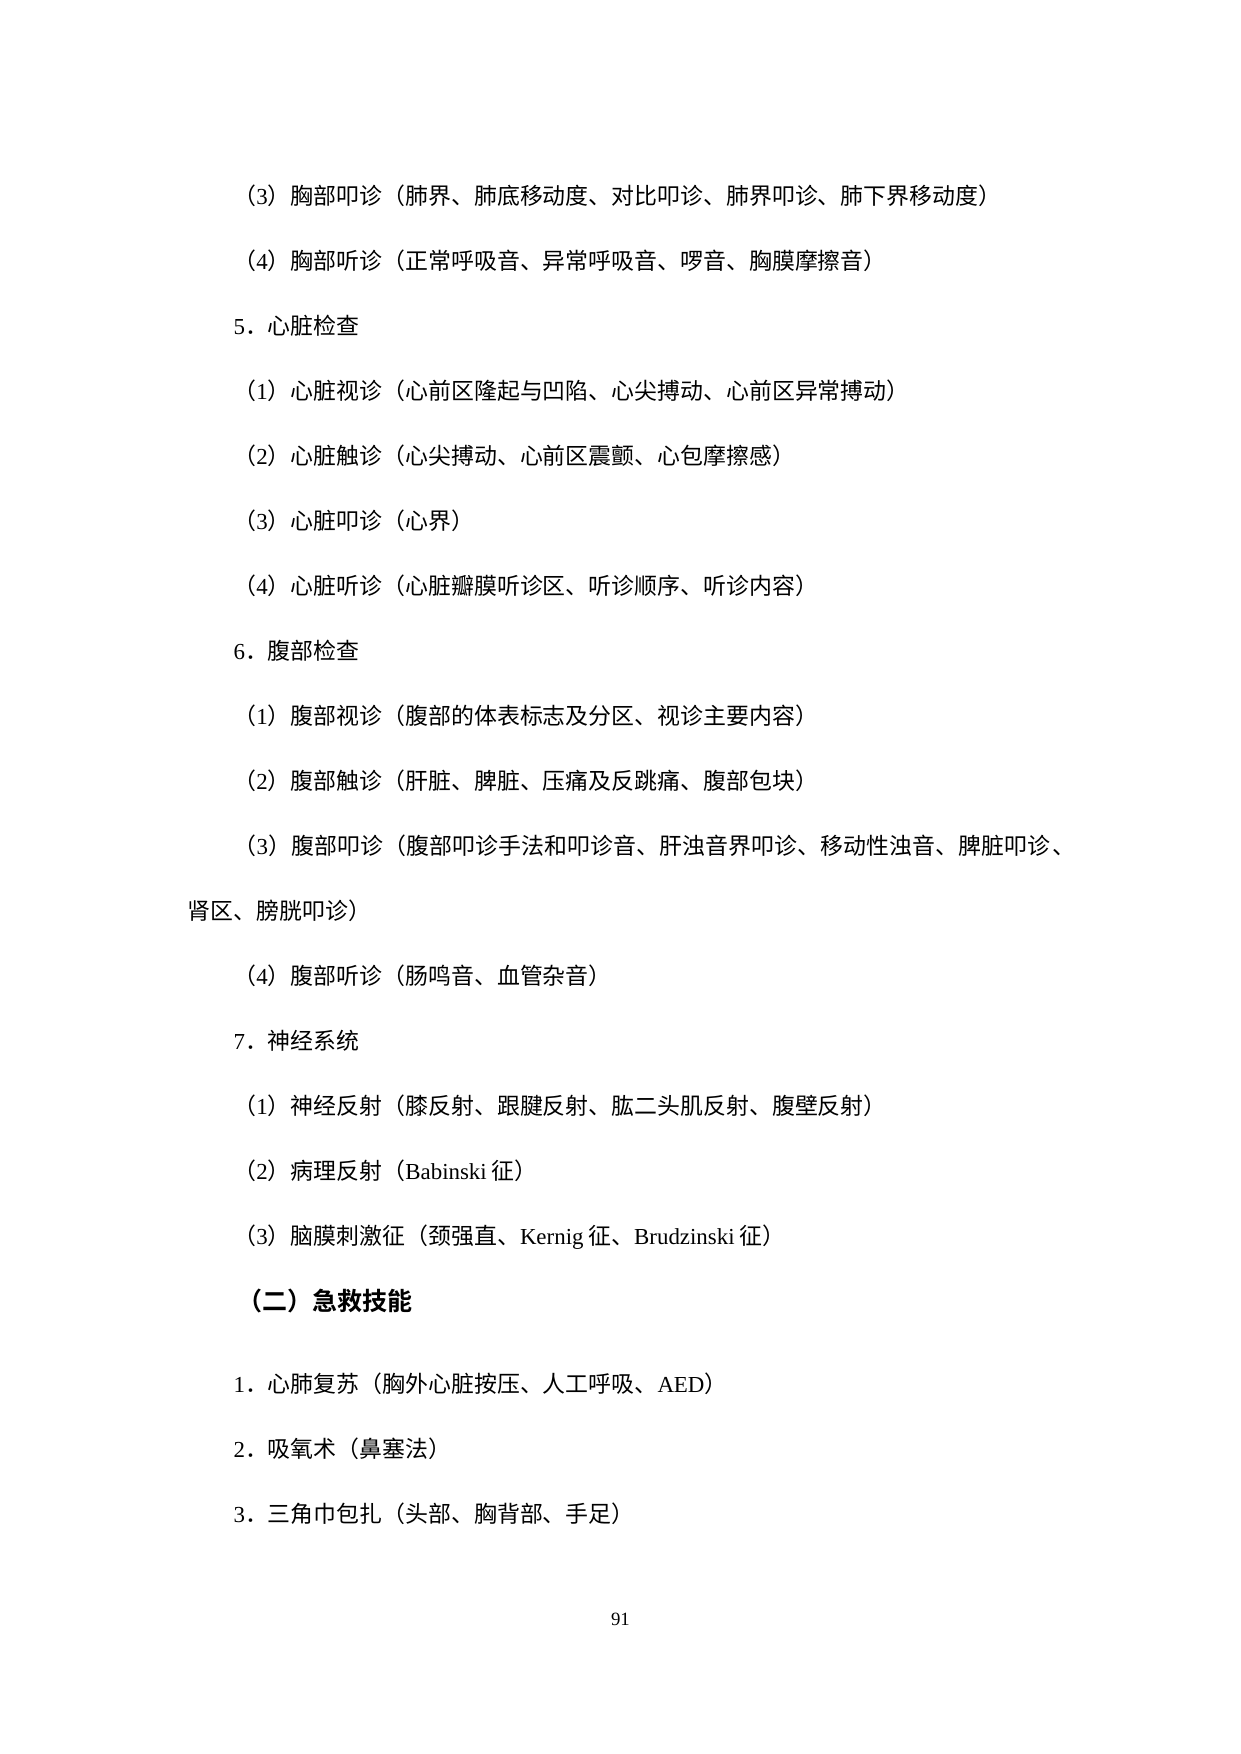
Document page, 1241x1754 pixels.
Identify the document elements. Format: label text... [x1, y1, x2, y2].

text 2．吸氧术（鼻塞法） [187, 1415, 1053, 1480]
text （1）心脏视诊（心前区隆起与凹陷、心尖搏动、心前区异常搏动） [187, 357, 1053, 422]
text 3．三角巾包扎（头部、胸背部、手足） [187, 1480, 1053, 1545]
text （二）急救技能 [187, 1267, 1053, 1332]
text （2）腹部触诊（肝脏、脾脏、压痛及反跳痛、腹部包块） [187, 747, 1053, 812]
text （3）腹部叩诊（腹部叩诊手法和叩诊音、肝浊音界叩诊、移动性浊音、脾脏叩诊、肾区、膀胱叩诊） [187, 812, 1053, 942]
text （4）心脏听诊（心脏瓣膜听诊区、听诊顺序、听诊内容） [187, 552, 1053, 617]
text （2）心脏触诊（心尖搏动、心前区震颤、心包摩擦感） [187, 422, 1053, 487]
text 5．心脏检查 [187, 292, 1053, 357]
text （2）病理反射（Babinski征） [187, 1137, 1053, 1202]
text （3）胸部叩诊（肺界、肺底移动度、对比叩诊、肺界叩诊、肺下界移动度） [187, 162, 1053, 227]
text （1）神经反射（膝反射、跟腱反射、肱二头肌反射、腹壁反射） [187, 1072, 1053, 1137]
text 7．神经系统 [187, 1007, 1053, 1072]
text （3）心脏叩诊（心界） [187, 487, 1053, 552]
text 6．腹部检查 [187, 617, 1053, 682]
text 1．心肺复苏（胸外心脏按压、人工呼吸、AED） [187, 1350, 1053, 1415]
text （4）腹部听诊（肠鸣音、血管杂音） [187, 942, 1053, 1007]
text （3）脑膜刺激征（颈强直、Kernig征、Brudzinski征） [187, 1202, 1053, 1267]
text （1）腹部视诊（腹部的体表标志及分区、视诊主要内容） [187, 682, 1053, 747]
text （4）胸部听诊（正常呼吸音、异常呼吸音、啰音、胸膜摩擦音） [187, 227, 1053, 292]
